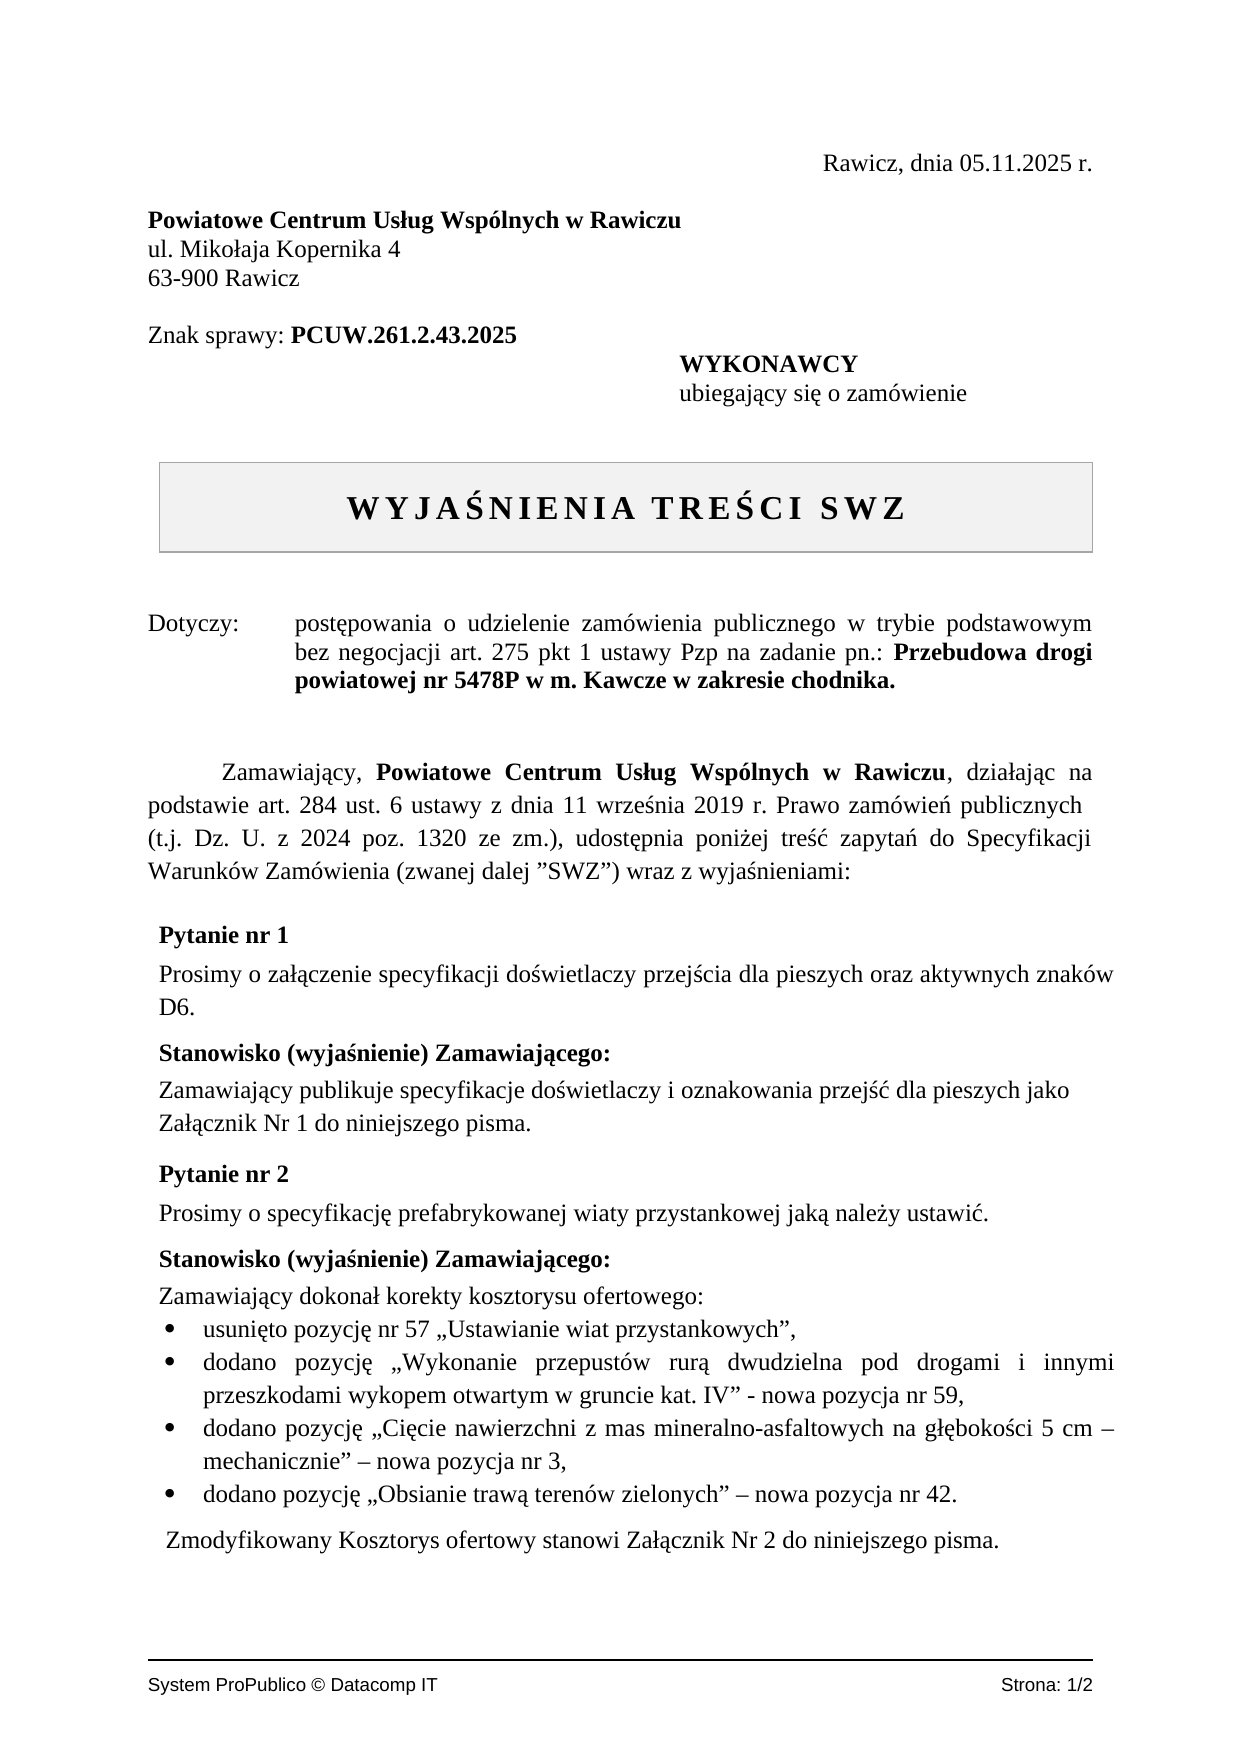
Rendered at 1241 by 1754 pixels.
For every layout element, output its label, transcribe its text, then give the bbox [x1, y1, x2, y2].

text 63-900 Rawicz [148, 263, 1093, 291]
text Zamawiający, Powiatowe Centrum Usług Wspólnych w Rawiczu, działając na podstawie art. 284 ust. 6 ustawy z dnia 11 września 2019 r. Prawo zamówień publicznych (t.j. Dz. U. z 2024 poz. 1320 ze zm.), udostępnia poniżej treść zapytań do Specyfikacji Warunków Zamówienia (zwanej dalej ”SWZ”) wraz z wyjaśnieniami: [148, 757, 1093, 884]
text ubiegający się o zamówienie [679, 378, 1093, 406]
text ul. Mikołaja Kopernika 4 [148, 234, 1093, 263]
text Powiatowe Centrum Usług Wspólnych w Rawiczu [148, 205, 1093, 234]
text Dotyczy: postępowania o udzielenie zamówienia publicznego w trybie podstawowym bez negocjacji art. 275 pkt 1 ustawy Pzp na zadanie pn.: Przebudowa drogi powiatowej nr 5478P w m. Kawcze w zakresie chodnika. [148, 608, 1093, 694]
text WYKONAWCY [679, 349, 1093, 378]
text Rawicz, dnia 05.11.2025 r. [148, 148, 1093, 176]
text Znak sprawy: PCUW.261.2.43.2025 [148, 320, 1093, 349]
table_header WYJAŚNIENIA TREŚCI SWZ [160, 463, 1092, 551]
table_cell Pytanie nr 2 Prosimy o specyfikację prefabrykowanej wiaty przystankowej jaką należy ustawić. Stanowisko (wyjaśnienie) Zamawiającego: Zamawiający dokonał korekty kosztorysu ofertowego: usunięto pozycję nr 57 „Ustawianie wiat przystankowych”, dodano pozycję „Wykonanie przepustów rurą dwudzielna pod drogami i innymi przeszkodami wykopem otwartym w gruncie kat. IV” - nowa pozycja nr 59, dodano pozycję „Cięcie nawierzchni z mas mineralno-asfaltowych na głębokości 5 cm – mechanicznie” – nowa pozycja nr 3, dodano pozycję „Obsianie trawą terenów zielonych” – nowa pozycja nr 42. Zmodyfikowany Kosztorys ofertowy stanowi Załącznik Nr 2 do niniejszego pisma. [144, 1153, 1119, 1569]
table_header Pytanie nr 1 Prosimy o załączenie specyfikacji doświetlaczy przejścia dla pieszych oraz aktywnych znaków D6. Stanowisko (wyjaśnienie) Zamawiającego: Zamawiający publikuje specyfikacje doświetlaczy i oznakowania przejść dla pieszych jako Załącznik Nr 1 do niniejszego pisma. [144, 914, 1119, 1153]
